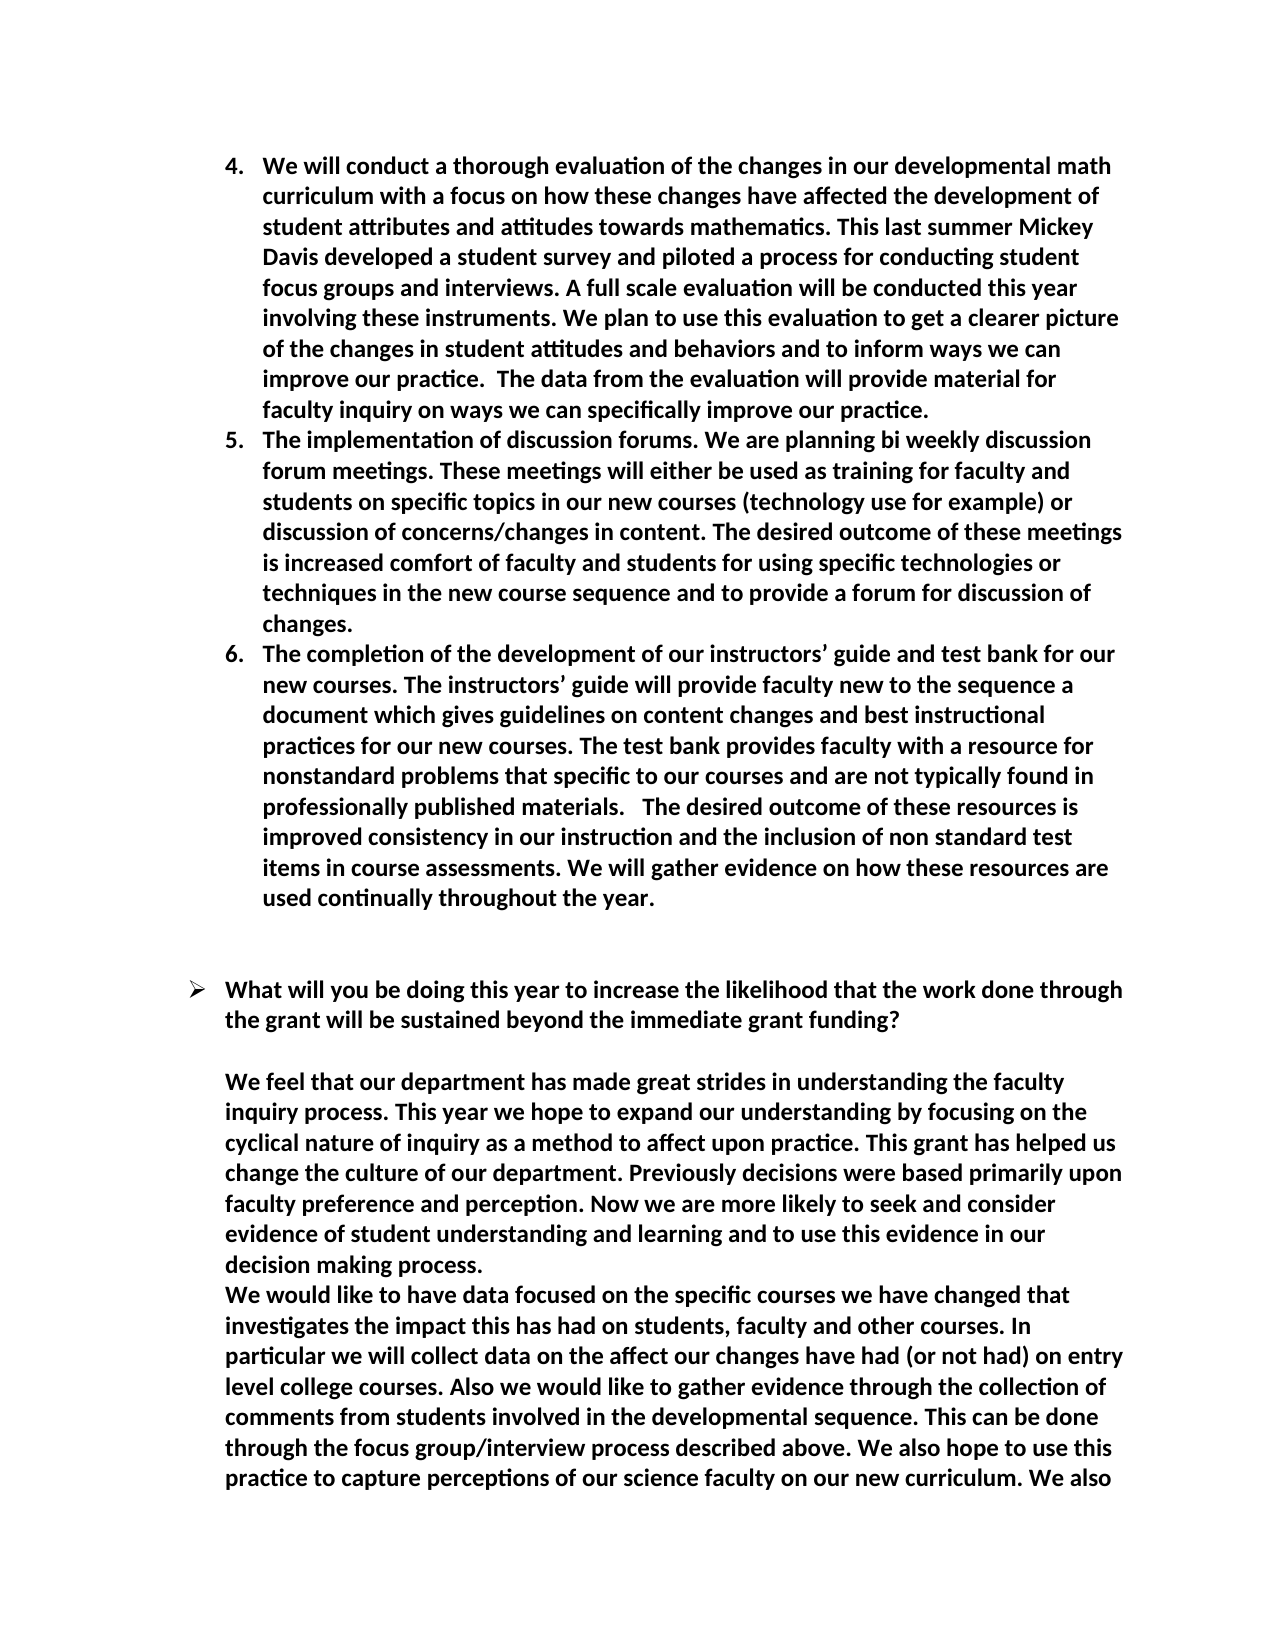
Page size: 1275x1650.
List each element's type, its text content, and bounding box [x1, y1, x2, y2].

list What will you be doing this year to increase the likelihood that the work done through the grant will be sustained beyond the immediate grant funding? [187, 974, 1125, 1035]
list We will conduct a thorough evaluation of the changes in our developmental math curriculum with a focus on how these changes have affected the development of student attributes and attitudes towards mathematics. This last summer Mickey Davis developed a student survey and piloted a process for conducting student focus groups and interviews. A full scale evaluation will be conducted this year involving these instruments. We plan to use this evaluation to get a clearer picture of the changes in student attitudes and behaviors and to inform ways we can improve our practice. The data from the evaluation will provide material for faculty inquiry on ways we can specifically improve our practice. [225, 150, 1125, 425]
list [225, 1279, 1125, 1493]
list The implementation of discussion forums. We are planning bi weekly discussion forum meetings. These meetings will either be used as training for faculty and students on specific topics in our new courses (technology use for example) or discussion of concerns/changes in content. The desired outcome of these meetings is increased comfort of faculty and students for using specific technologies or techniques in the new course sequence and to provide a forum for discussion of changes. [225, 425, 1125, 638]
list The completion of the development of our instructors’ guide and test bank for our new courses. The instructors’ guide will provide faculty new to the sequence a document which gives guidelines on content changes and best instructional practices for our new courses. The test bank provides faculty with a resource for nonstandard problems that specific to our courses and are not typically found in professionally published materials. The desired outcome of these resources is improved consistency in our instruction and the inclusion of non standard test items in course assessments. We will gather evidence on how these resources are used continually throughout the year. [225, 638, 1125, 913]
list We feel that our department has made great strides in understanding the faculty inquiry process. This year we hope to expand our understanding by focusing on the cyclical nature of inquiry as a method to affect upon practice. This grant has helped us change the culture of our department. Previously decisions were based primarily upon faculty preference and perception. Now we are more likely to seek and consider evidence of student understanding and learning and to use this evidence in our decision making process. [225, 1066, 1125, 1279]
